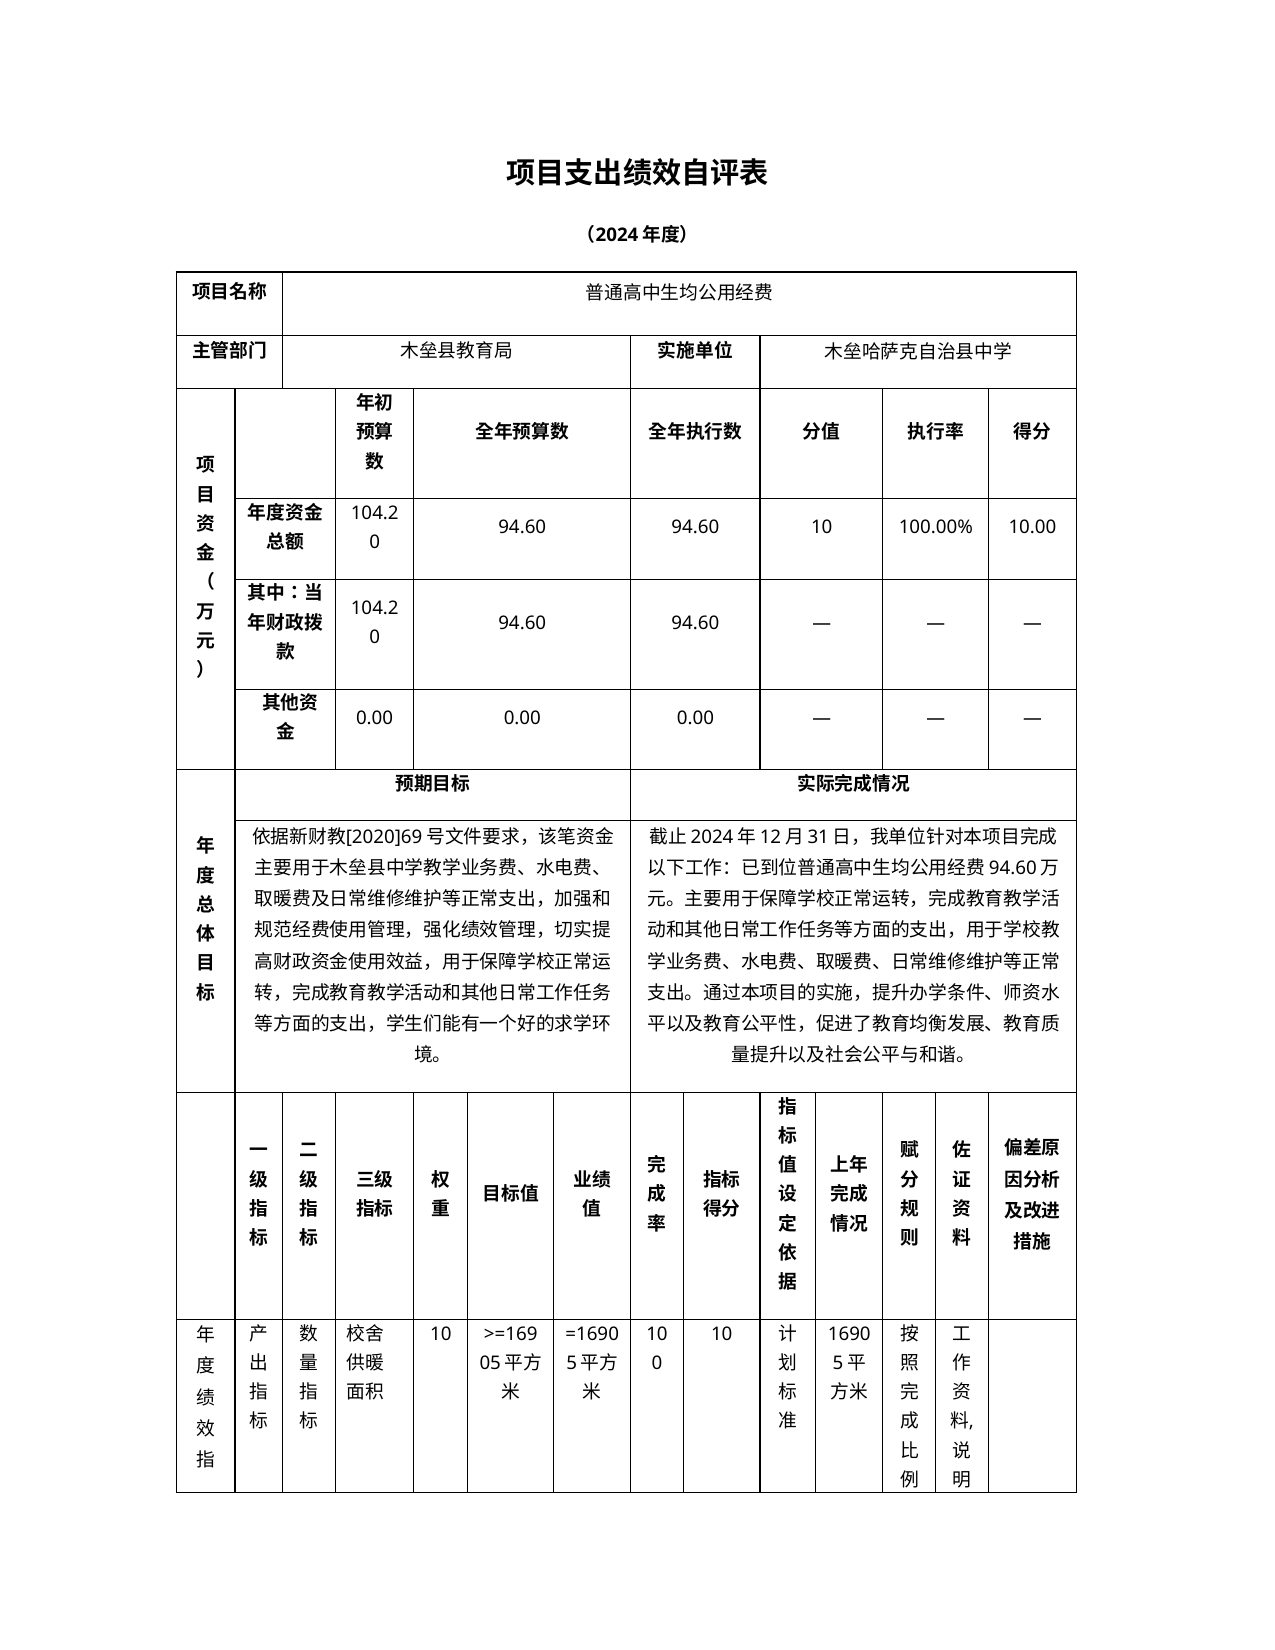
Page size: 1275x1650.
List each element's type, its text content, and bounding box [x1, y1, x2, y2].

table_cell 94.60 [414, 580, 630, 688]
table_cell 产出指标 [236, 1320, 282, 1492]
table_cell 指标得分 [684, 1093, 759, 1319]
table_cell 业绩值 [554, 1093, 630, 1319]
table_cell 年度资金总额 [236, 499, 335, 579]
table_cell [177, 1093, 234, 1319]
table_cell 木垒县教育局 [283, 336, 630, 388]
table_cell 赋分规则 [883, 1093, 935, 1319]
table_cell >=16905平方米 [468, 1320, 553, 1492]
table_cell 100.00% [883, 499, 988, 579]
table_cell =16905平方米 [554, 1320, 630, 1492]
table_cell — [761, 580, 882, 688]
table_cell 偏差原因分析及改进措施 [989, 1093, 1076, 1319]
table_cell [989, 1320, 1076, 1492]
table_cell 一级指标 [236, 1093, 282, 1319]
table_cell 其他资金 [236, 690, 335, 769]
text （2024年度） [187, 219, 1087, 247]
table_cell 年度绩效指标完成情况 [177, 1320, 234, 1492]
table_cell 年初预算数 [336, 389, 413, 498]
table_header 普通高中生均公用经费 [283, 273, 1076, 335]
table_cell 0.00 [336, 690, 413, 769]
table_cell 104.20 [336, 499, 413, 579]
table_cell — [883, 690, 988, 769]
table_cell 实施单位 [631, 336, 759, 388]
table_cell 得分 [989, 389, 1076, 498]
table_cell 其中：当年财政拨款 [236, 580, 335, 688]
table_cell 实际完成情况 [631, 770, 1076, 820]
table_cell 预期目标 [236, 770, 630, 820]
table_cell 全年执行数 [631, 389, 759, 498]
text 项目支出绩效自评表 [187, 150, 1087, 192]
table_cell 依据新财教[2020]69号文件要求，该笔资金主要用于木垒县中学教学业务费、水电费、取暖费及日常维修维护等正常支出，加强和规范经费使用管理，强化绩效管理，切实提高财政资金使用效益，用于保障学校正常运转，完成教育教学活动和其他日常工作任务等方面的支出，学生们能有一个好的求学环境。 [236, 821, 630, 1092]
table_cell 104.20 [336, 580, 413, 688]
table_cell 计划标准 [761, 1320, 815, 1492]
table_cell [236, 389, 335, 498]
table_cell 按照完成比例赋分 [883, 1320, 935, 1492]
table_cell 10 [761, 499, 882, 579]
table_cell — [989, 580, 1076, 688]
table_cell 校舍供暖面积 [336, 1320, 413, 1492]
table_cell — [883, 580, 988, 688]
table_cell 100 [631, 1320, 683, 1492]
table_cell 94.60 [631, 580, 759, 688]
table_cell 权重 [414, 1093, 467, 1319]
table_cell 0.00 [414, 690, 630, 769]
table_cell 木垒哈萨克自治县中学 [761, 336, 1076, 388]
table_cell 执行率 [883, 389, 988, 498]
table_cell 10 [414, 1320, 467, 1492]
table_cell 上年完成情况 [816, 1093, 882, 1319]
table_cell — [989, 690, 1076, 769]
table_cell 0.00 [631, 690, 759, 769]
table_cell 佐证资料 [936, 1093, 988, 1319]
table_cell 全年预算数 [414, 389, 630, 498]
table_cell 94.60 [414, 499, 630, 579]
table_cell 三级指标 [336, 1093, 413, 1319]
table_cell 年度总体目标 [177, 770, 234, 1092]
table_cell 主管部门 [177, 336, 282, 388]
table_cell 指标值设定依据 [761, 1093, 815, 1319]
table_cell 截止2024年12月31日，我单位针对本项目完成以下工作：已到位普通高中生均公用经费94.60万元。主要用于保障学校正常运转，完成教育教学活动和其他日常工作任务等方面的支出，用于学校教学业务费、水电费、取暖费、日常维修维护等正常支出。通过本项目的实施，提升办学条件、师资水平以及教育公平性，促进了教育均衡发展、教育质量提升以及社会公平与和谐。 [631, 821, 1076, 1092]
table_cell 分值 [761, 389, 882, 498]
table_cell 16905平方米 [816, 1320, 882, 1492]
table_header 项目名称 [177, 273, 282, 335]
table_cell 项目资金 （万元） [177, 389, 234, 769]
table_cell 工作资料,说明材料 [936, 1320, 988, 1492]
table_cell — [761, 690, 882, 769]
table_cell 目标值 [468, 1093, 553, 1319]
table_cell 数量指标 [283, 1320, 335, 1492]
table_cell 二级指标 [283, 1093, 335, 1319]
table_cell 94.60 [631, 499, 759, 579]
table_cell 10 [684, 1320, 759, 1492]
table_cell 完成率 [631, 1093, 683, 1319]
table_cell 10.00 [989, 499, 1076, 579]
